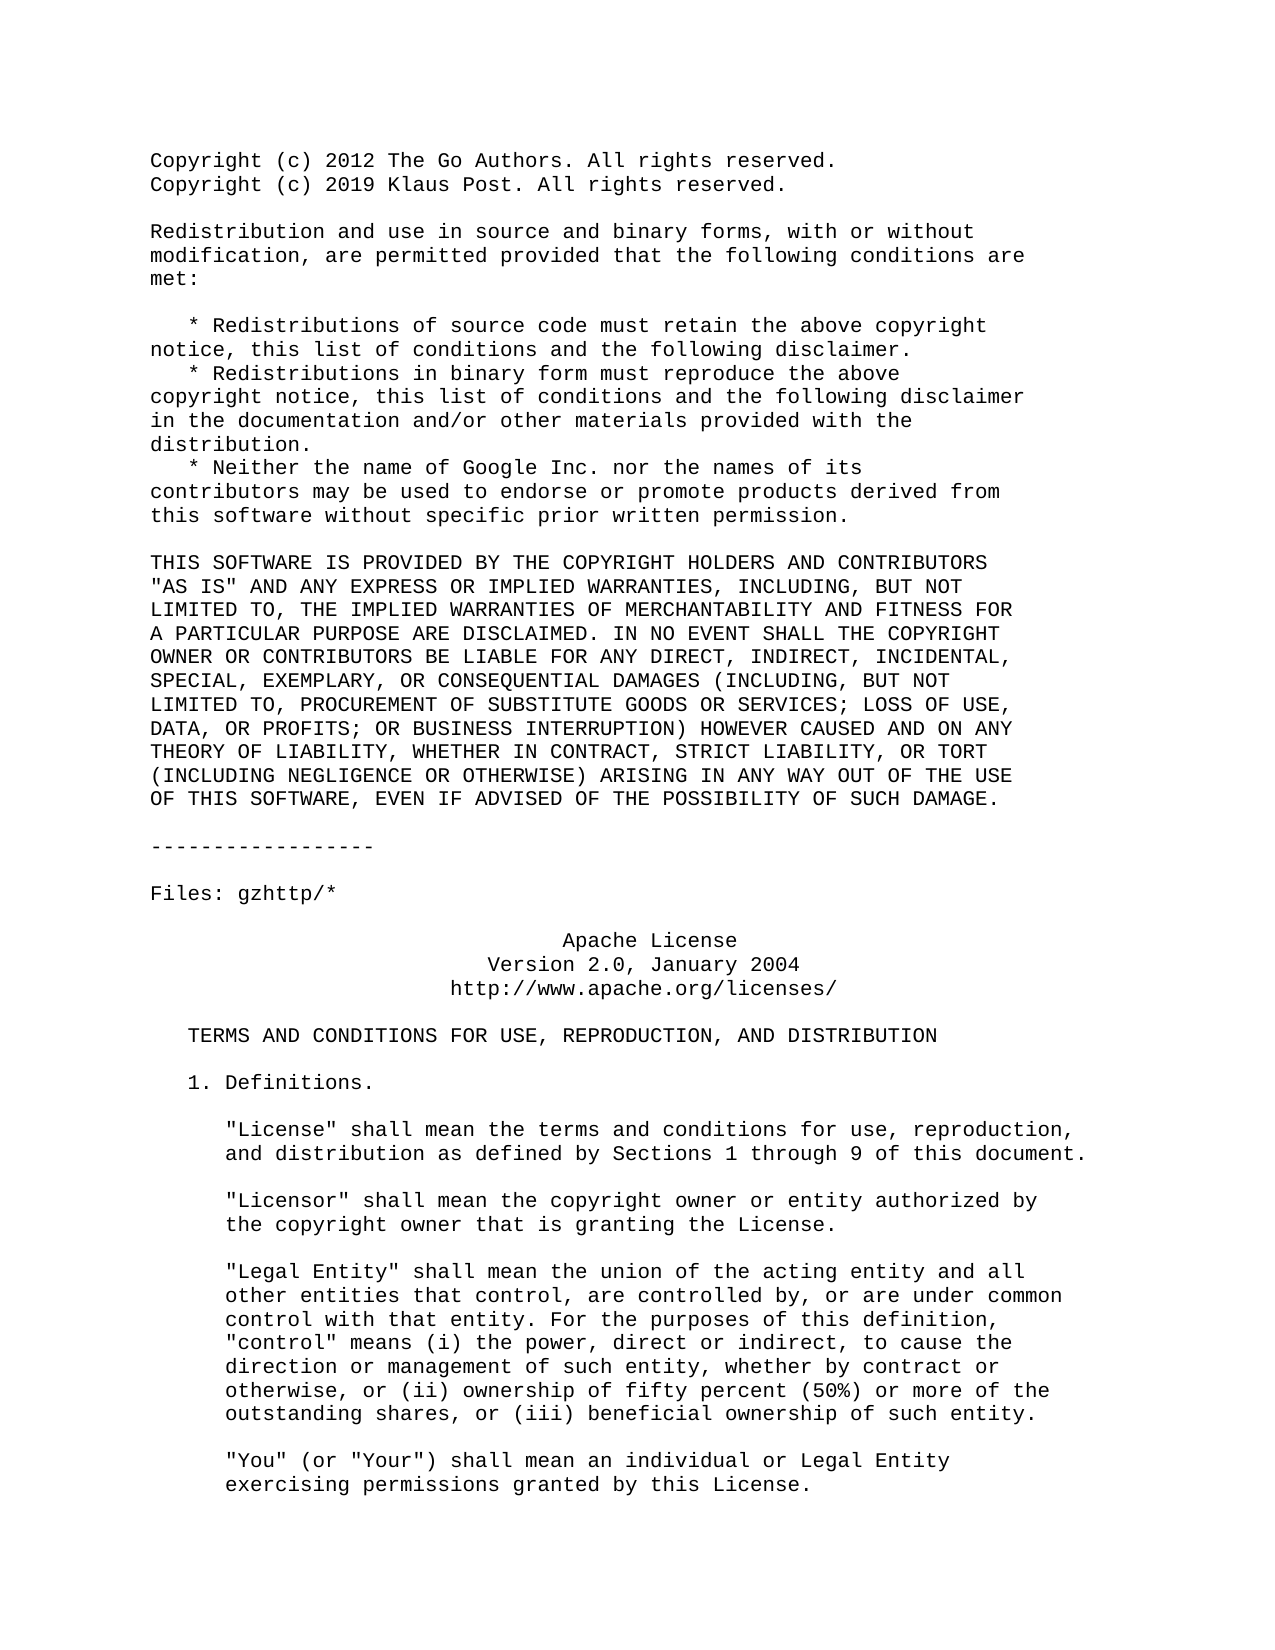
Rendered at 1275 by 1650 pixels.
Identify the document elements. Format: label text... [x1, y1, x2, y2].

text THIS SOFTWARE IS PROVIDED BY THE COPYRIGHT HOLDERS AND CONTRIBUTORS [150, 552, 1125, 576]
text Redistribution and use in source and binary forms, with or without [150, 221, 1125, 244]
text in the documentation and/or other materials provided with the [150, 410, 1125, 434]
text OF THIS SOFTWARE, EVEN IF ADVISED OF THE POSSIBILITY OF SUCH DAMAGE. [150, 788, 1125, 812]
text other entities that control, are controlled by, or are under common [150, 1285, 1125, 1309]
text * Neither the name of Google Inc. nor the names of its [150, 457, 1125, 481]
text the copyright owner that is granting the License. [150, 1214, 1125, 1238]
text * Redistributions in binary form must reproduce the above [150, 363, 1125, 386]
text * Redistributions of source code must retain the above copyright [150, 316, 1125, 339]
text LIMITED TO, PROCUREMENT OF SUBSTITUTE GOODS OR SERVICES; LOSS OF USE, [150, 694, 1125, 717]
text notice, this list of conditions and the following disclaimer. [150, 339, 1125, 363]
text "AS IS" AND ANY EXPRESS OR IMPLIED WARRANTIES, INCLUDING, BUT NOT [150, 576, 1125, 599]
text DATA, OR PROFITS; OR BUSINESS INTERRUPTION) HOWEVER CAUSED AND ON ANY [150, 717, 1125, 741]
text A PARTICULAR PURPOSE ARE DISCLAIMED. IN NO EVENT SHALL THE COPYRIGHT [150, 623, 1125, 647]
text "control" means (i) the power, direct or indirect, to cause the [150, 1332, 1125, 1356]
text "Licensor" shall mean the copyright owner or entity authorized by [150, 1190, 1125, 1214]
text Files: gzhttp/* [150, 883, 1125, 907]
text copyright notice, this list of conditions and the following disclaimer [150, 386, 1125, 410]
text "You" (or "Your") shall mean an individual or Legal Entity [150, 1451, 1125, 1474]
text modification, are permitted provided that the following conditions are [150, 244, 1125, 268]
text "License" shall mean the terms and conditions for use, reproduction, [150, 1119, 1125, 1143]
text TERMS AND CONDITIONS FOR USE, REPRODUCTION, AND DISTRIBUTION [150, 1025, 1125, 1048]
text this software without specific prior written permission. [150, 505, 1125, 528]
text "Legal Entity" shall mean the union of the acting entity and all [150, 1261, 1125, 1285]
text met: [150, 268, 1125, 292]
text outstanding shares, or (iii) beneficial ownership of such entity. [150, 1403, 1125, 1427]
text ------------------ [150, 836, 1125, 859]
text SPECIAL, EXEMPLARY, OR CONSEQUENTIAL DAMAGES (INCLUDING, BUT NOT [150, 670, 1125, 694]
text (INCLUDING NEGLIGENCE OR OTHERWISE) ARISING IN ANY WAY OUT OF THE USE [150, 765, 1125, 788]
text Version 2.0, January 2004 [150, 954, 1125, 978]
text Copyright (c) 2019 Klaus Post. All rights reserved. [150, 174, 1125, 197]
text control with that entity. For the purposes of this definition, [150, 1309, 1125, 1332]
text Apache License [150, 930, 1125, 954]
text LIMITED TO, THE IMPLIED WARRANTIES OF MERCHANTABILITY AND FITNESS FOR [150, 599, 1125, 623]
text 1. Definitions. [150, 1072, 1125, 1096]
text otherwise, or (ii) ownership of fifty percent (50%) or more of the [150, 1379, 1125, 1403]
text and distribution as defined by Sections 1 through 9 of this document. [150, 1143, 1125, 1167]
text distribution. [150, 434, 1125, 457]
text http://www.apache.org/licenses/ [150, 978, 1125, 1001]
text OWNER OR CONTRIBUTORS BE LIABLE FOR ANY DIRECT, INDIRECT, INCIDENTAL, [150, 647, 1125, 670]
text THEORY OF LIABILITY, WHETHER IN CONTRACT, STRICT LIABILITY, OR TORT [150, 741, 1125, 765]
text contributors may be used to endorse or promote products derived from [150, 481, 1125, 505]
text direction or management of such entity, whether by contract or [150, 1356, 1125, 1379]
text Copyright (c) 2012 The Go Authors. All rights reserved. [150, 150, 1125, 174]
text exercising permissions granted by this License. [150, 1474, 1125, 1498]
